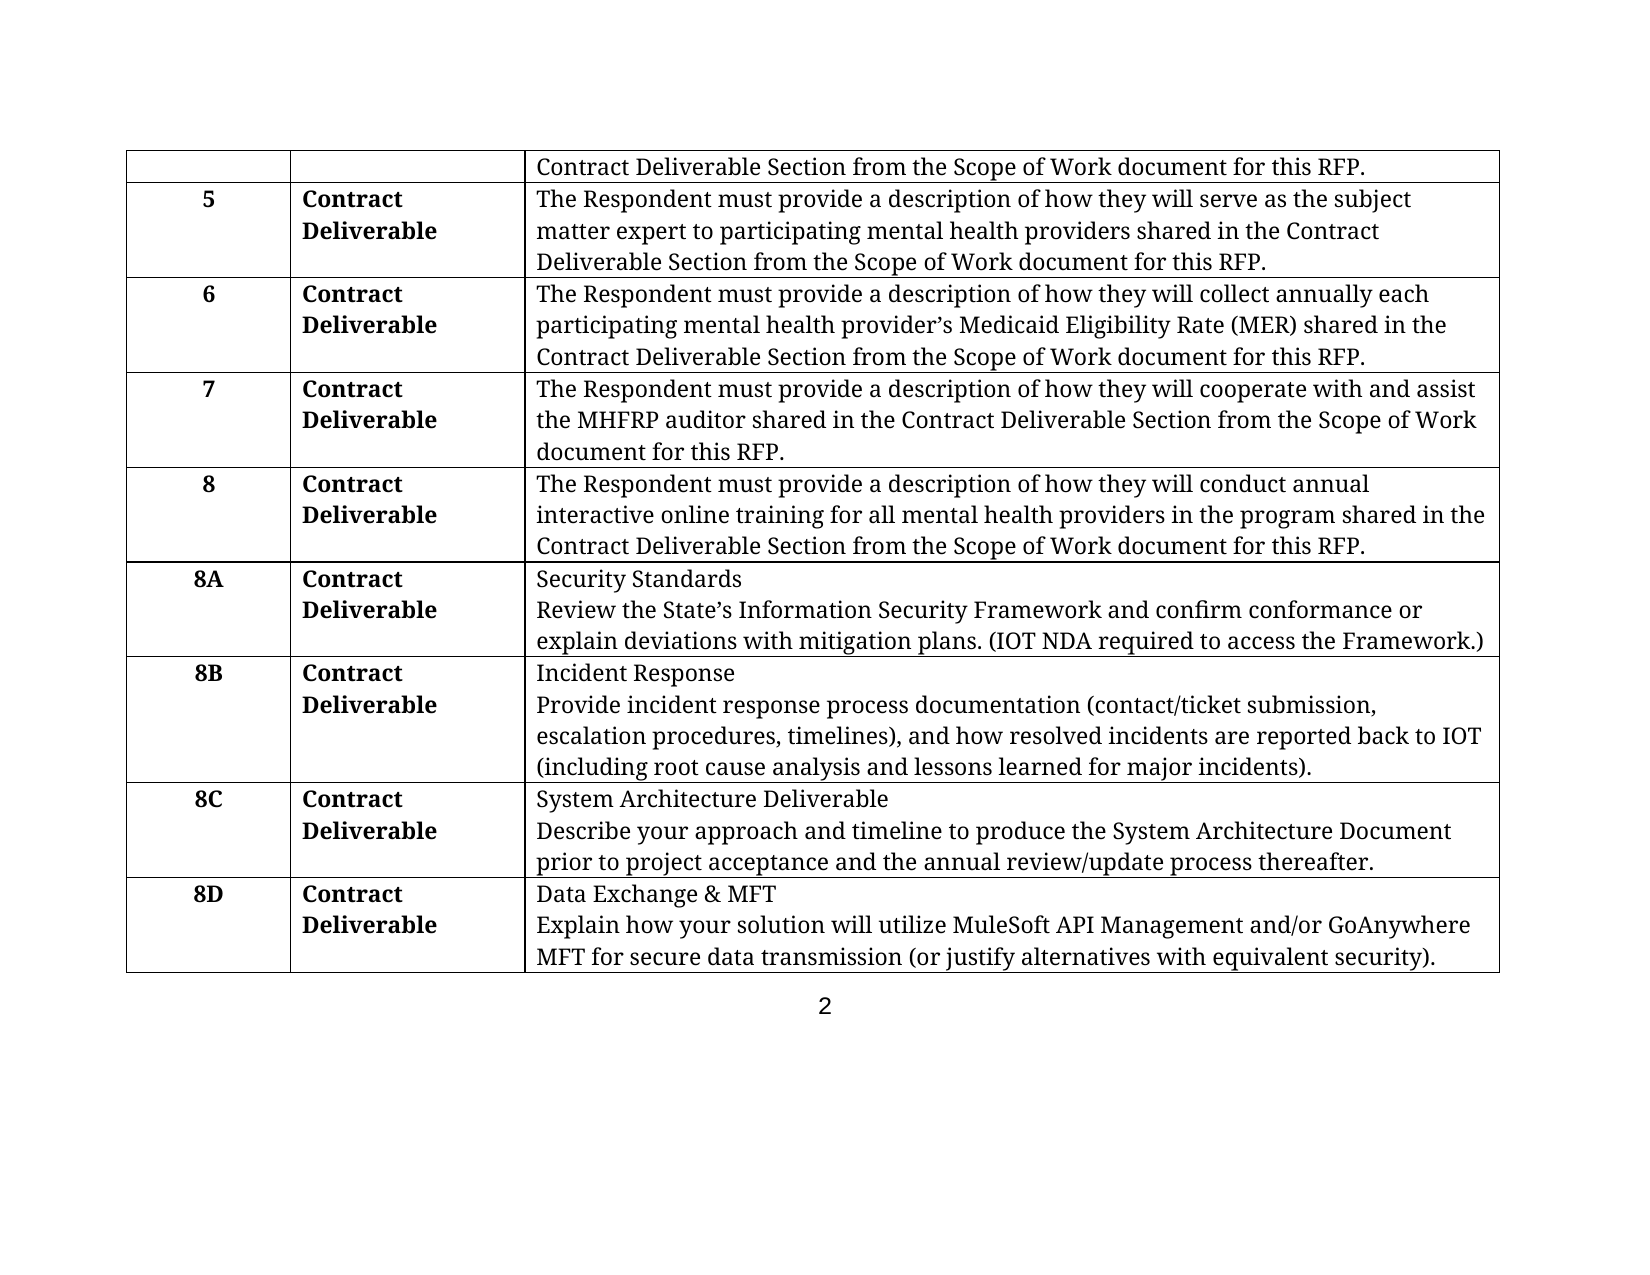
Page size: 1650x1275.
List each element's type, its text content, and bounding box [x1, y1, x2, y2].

table_cell 8 [127, 468, 290, 561]
table_cell The Respondent must provide a description of how they will serve as the subject matter expert to participating mental health providers shared in the Contract Deliverable Section from the Scope of Work document for this RFP. [526, 183, 1499, 277]
table_cell System Architecture Deliverable Describe your approach and timeline to produce the System Architecture Document prior to project acceptance and the annual review/update process thereafter. [526, 783, 1499, 877]
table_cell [291, 878, 524, 972]
table_cell Contract Deliverable [291, 657, 524, 782]
table_cell 7 [127, 373, 290, 467]
table_cell 8B [127, 657, 290, 782]
table_cell 8A [127, 563, 290, 656]
table_cell The Respondent must provide a description of how they will cooperate with and assist the MHFRP auditor shared in the Contract Deliverable Section from the Scope of Work document for this RFP. [526, 373, 1499, 467]
table_cell Contract Deliverable [291, 278, 524, 372]
table_cell The Respondent must provide a description of how they will conduct annual interactive online training for all mental health providers in the program shared in the Contract Deliverable Section from the Scope of Work document for this RFP. [526, 468, 1499, 561]
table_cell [526, 151, 1499, 182]
table_cell Contract Deliverable [291, 373, 524, 467]
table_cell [291, 151, 524, 182]
table_cell 6 [127, 278, 290, 372]
table_cell 8C [127, 783, 290, 877]
table_cell The Respondent must provide a description of how they will collect annually each participating mental health provider’s Medicaid Eligibility Rate (MER) shared in the Contract Deliverable Section from the Scope of Work document for this RFP. [526, 278, 1499, 372]
table_cell Data Exchange & MFT Explain how your solution will utilize MuleSoft API Management and/or GoAnywhere MFT for secure data transmission (or justify alternatives with equivalent security). [526, 878, 1499, 972]
table_cell Incident Response Provide incident response process documentation (contact/ticket submission, escalation procedures, timelines), and how resolved incidents are reported back to IOT (including root cause analysis and lessons learned for major incidents). [526, 657, 1499, 782]
table_cell 4 [127, 151, 290, 182]
table_cell Contract Deliverable [291, 563, 524, 656]
table_cell 8D [127, 878, 290, 972]
table_cell Contract Deliverable [291, 783, 524, 877]
table_cell Contract Deliverable [291, 183, 524, 277]
table_cell 5 [127, 183, 290, 277]
table_cell Security Standards Review the State’s Information Security Framework and confirm conformance or explain deviations with mitigation plans. (IOT NDA required to access the Framework.) [526, 563, 1499, 656]
table_cell Contract Deliverable [291, 468, 524, 561]
